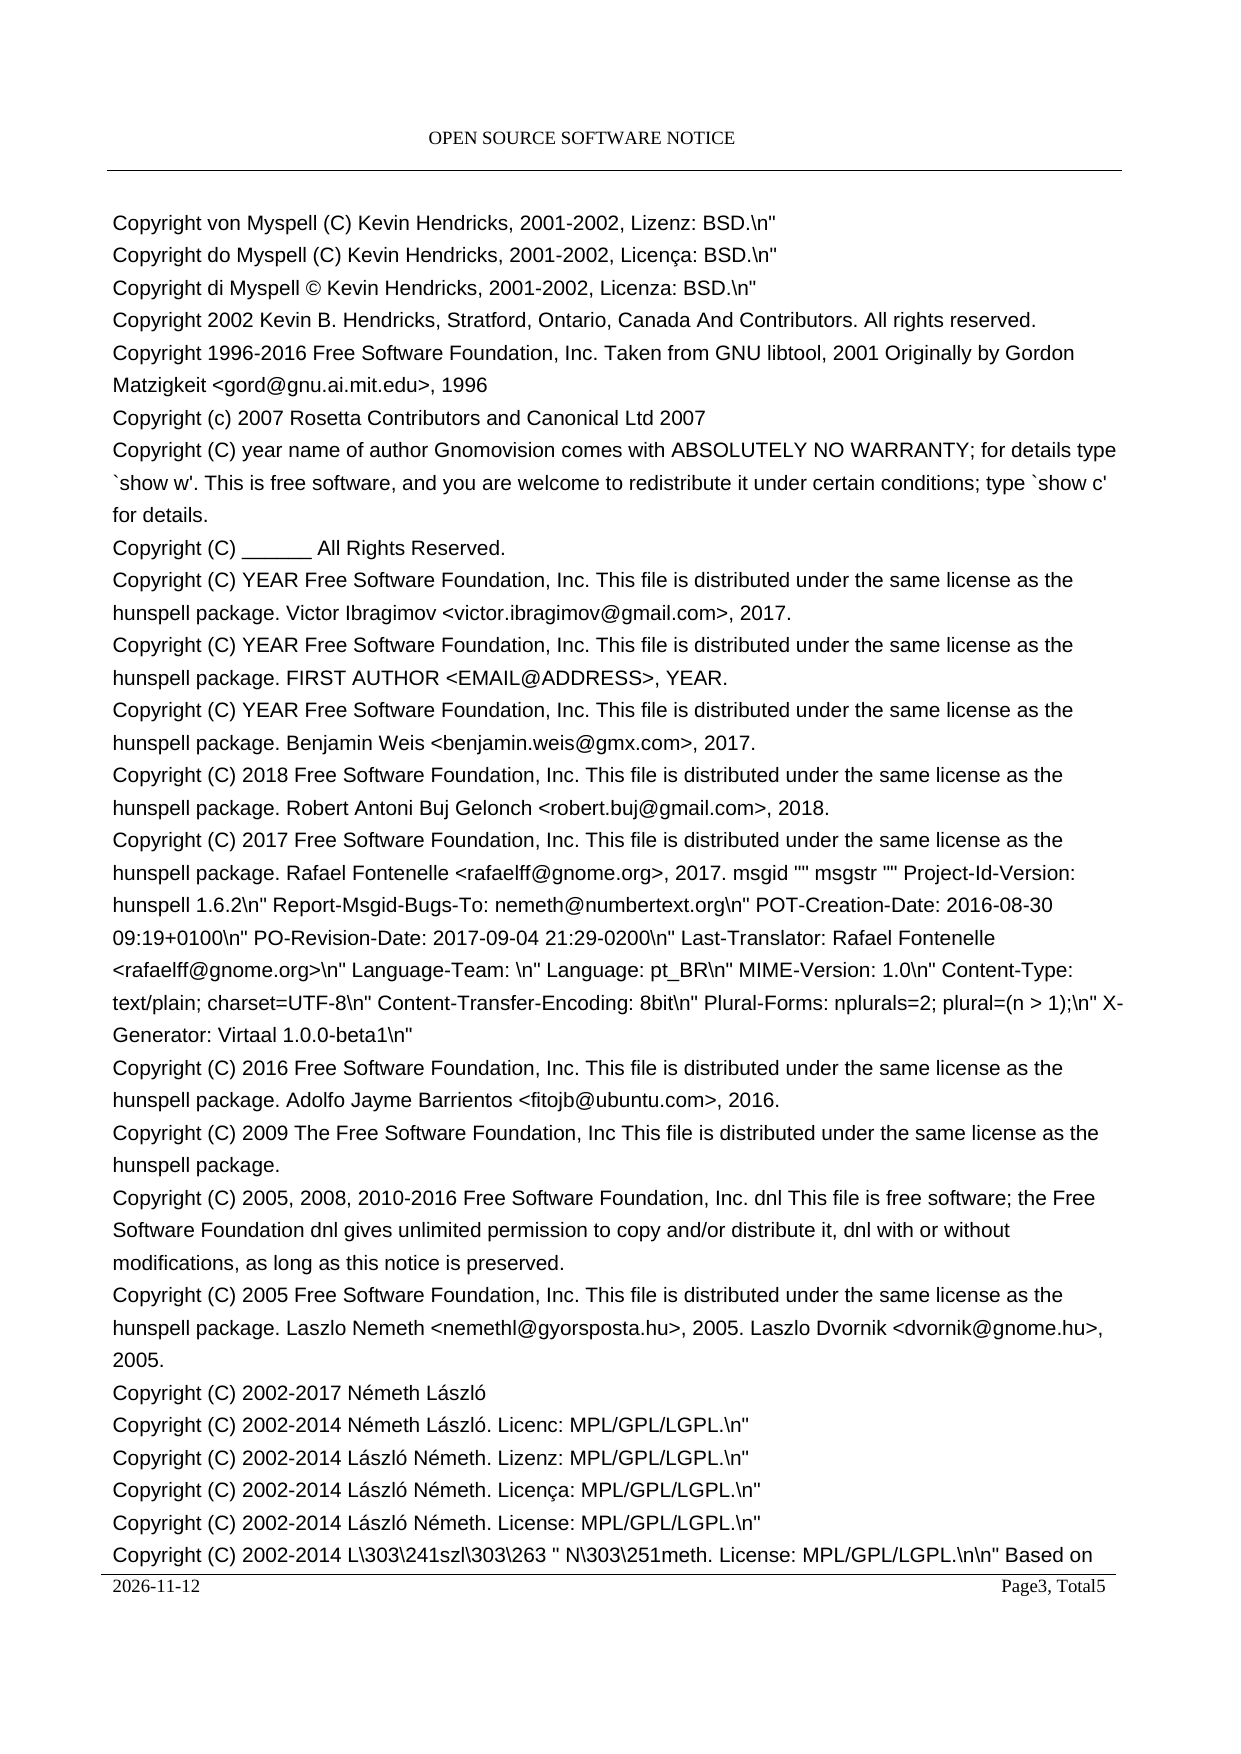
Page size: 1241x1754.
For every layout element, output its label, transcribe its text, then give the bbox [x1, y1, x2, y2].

text Copyright (C) YEAR Free Software Foundation, Inc. This file is distributed under the same license as the hunspell package. Victor Ibragimov <victor.ibragimov@gmail.com>, 2017. [112, 564, 1128, 629]
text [112, 1539, 1128, 1571]
text Copyright 1996-2016 Free Software Foundation, Inc. Taken from GNU libtool, 2001 Originally by Gordon Matzigkeit <gord@gnu.ai.mit.edu>, 1996 [112, 336, 1128, 401]
text Copyright (c) 2007 Rosetta Contributors and Canonical Ltd 2007 [112, 401, 1128, 434]
text Copyright di Myspell © Kevin Hendricks, 2001-2002, Licenza: BSD.\n" [112, 271, 1128, 304]
text Copyright (C) 2002-2014 Németh László. Licenc: MPL/GPL/LGPL.\n" [112, 1409, 1128, 1441]
text Copyright (C) 2002-2014 László Németh. Lizenz: MPL/GPL/LGPL.\n" [112, 1441, 1128, 1474]
text Copyright 2002 Kevin B. Hendricks, Stratford, Ontario, Canada And Contributors. All rights reserved. [112, 304, 1128, 336]
text Copyright (C) 2005, 2008, 2010-2016 Free Software Foundation, Inc. dnl This file is free software; the Free Software Foundation dnl gives unlimited permission to copy and/or distribute it, dnl with or without modifications, as long as this notice is preserved. [112, 1181, 1128, 1279]
text Copyright (C) 2009 The Free Software Foundation, Inc This file is distributed under the same license as the hunspell package. [112, 1116, 1128, 1181]
text Copyright (C) year name of author Gnomovision comes with ABSOLUTELY NO WARRANTY; for details type `show w'. This is free software, and you are welcome to redistribute it under certain conditions; type `show c' for details. [112, 434, 1128, 531]
text Copyright (C) 2018 Free Software Foundation, Inc. This file is distributed under the same license as the hunspell package. Robert Antoni Buj Gelonch <robert.buj@gmail.com>, 2018. [112, 759, 1128, 824]
text Copyright (C) 2002-2014 László Németh. License: MPL/GPL/LGPL.\n" [112, 1506, 1128, 1539]
text Copyright (C) YEAR Free Software Foundation, Inc. This file is distributed under the same license as the hunspell package. Benjamin Weis <benjamin.weis@gmx.com>, 2017. [112, 694, 1128, 759]
text Copyright (C) ______ All Rights Reserved. [112, 531, 1128, 564]
text Copyright do Myspell (C) Kevin Hendricks, 2001-2002, Licença: BSD.\n" [112, 239, 1128, 271]
text Copyright (C) 2005 Free Software Foundation, Inc. This file is distributed under the same license as the hunspell package. Laszlo Nemeth <nemethl@gyorsposta.hu>, 2005. Laszlo Dvornik <dvornik@gnome.hu>, 2005. [112, 1279, 1128, 1376]
text Copyright (C) 2017 Free Software Foundation, Inc. This file is distributed under the same license as the hunspell package. Rafael Fontenelle <rafaelff@gnome.org>, 2017. msgid "" msgstr "" Project-Id-Version: hunspell 1.6.2\n" Report-Msgid-Bugs-To: nemeth@numbertext.org\n" POT-Creation-Date: 2016-08-30 09:19+0100\n" PO-Revision-Date: 2017-09-04 21:29-0200\n" Last-Translator: Rafael Fontenelle <rafaelff@gnome.org>\n" Language-Team: \n" Language: pt_BR\n" MIME-Version: 1.0\n" Content-Type: text/plain; charset=UTF-8\n" Content-Transfer-Encoding: 8bit\n" Plural-Forms: nplurals=2; plural=(n > 1);\n" X-Generator: Virtaal 1.0.0-beta1\n" [112, 824, 1128, 1051]
text Copyright (C) YEAR Free Software Foundation, Inc. This file is distributed under the same license as the hunspell package. FIRST AUTHOR <EMAIL@ADDRESS>, YEAR. [112, 629, 1128, 694]
text Copyright (C) 2016 Free Software Foundation, Inc. This file is distributed under the same license as the hunspell package. Adolfo Jayme Barrientos <fitojb@ubuntu.com>, 2016. [112, 1051, 1128, 1116]
text Copyright von Myspell (C) Kevin Hendricks, 2001-2002, Lizenz: BSD.\n" [112, 206, 1128, 239]
text Copyright (C) 2002-2017 Németh László [112, 1376, 1128, 1409]
text Copyright (C) 2002-2014 László Németh. Licença: MPL/GPL/LGPL.\n" [112, 1474, 1128, 1506]
